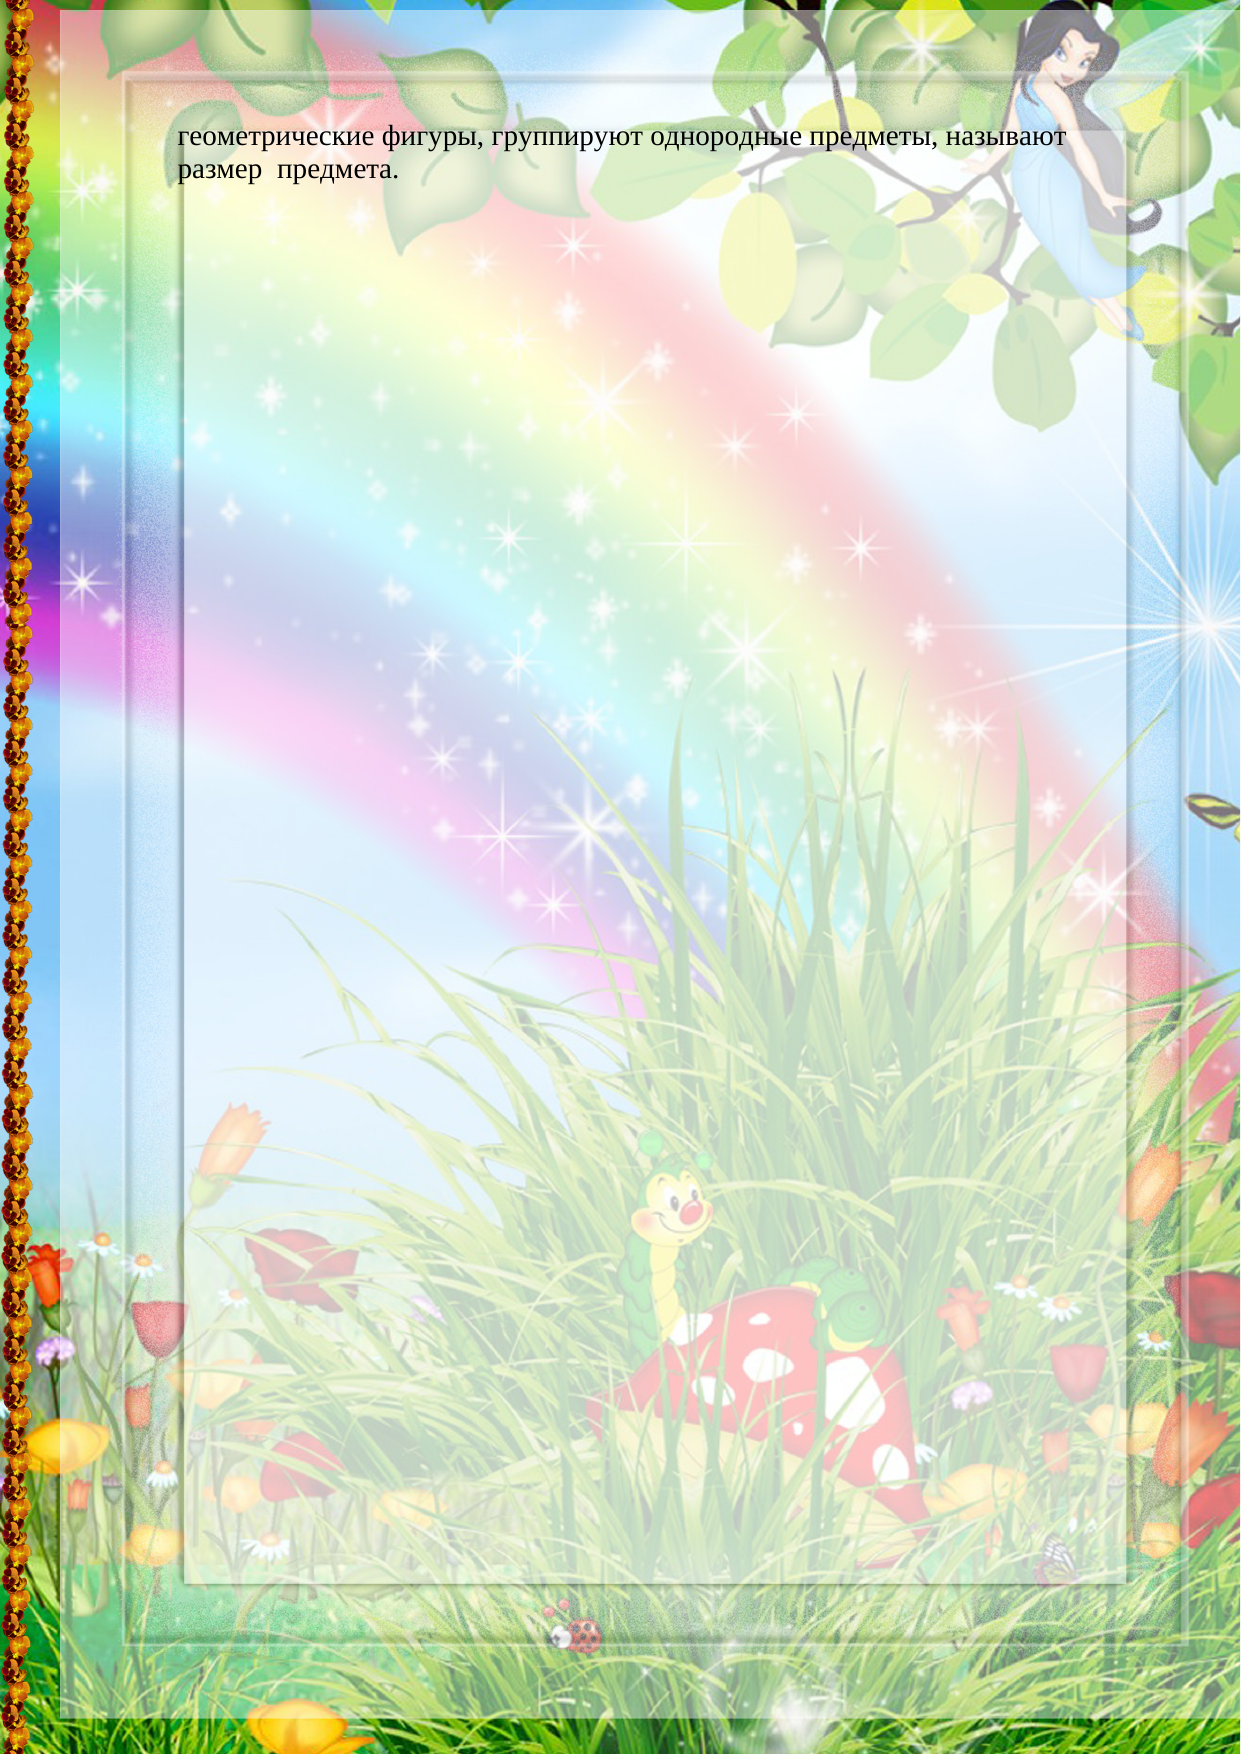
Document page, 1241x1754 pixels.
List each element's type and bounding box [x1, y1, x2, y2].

picture [0, 0, 1241, 1754]
text [177, 118, 1152, 185]
